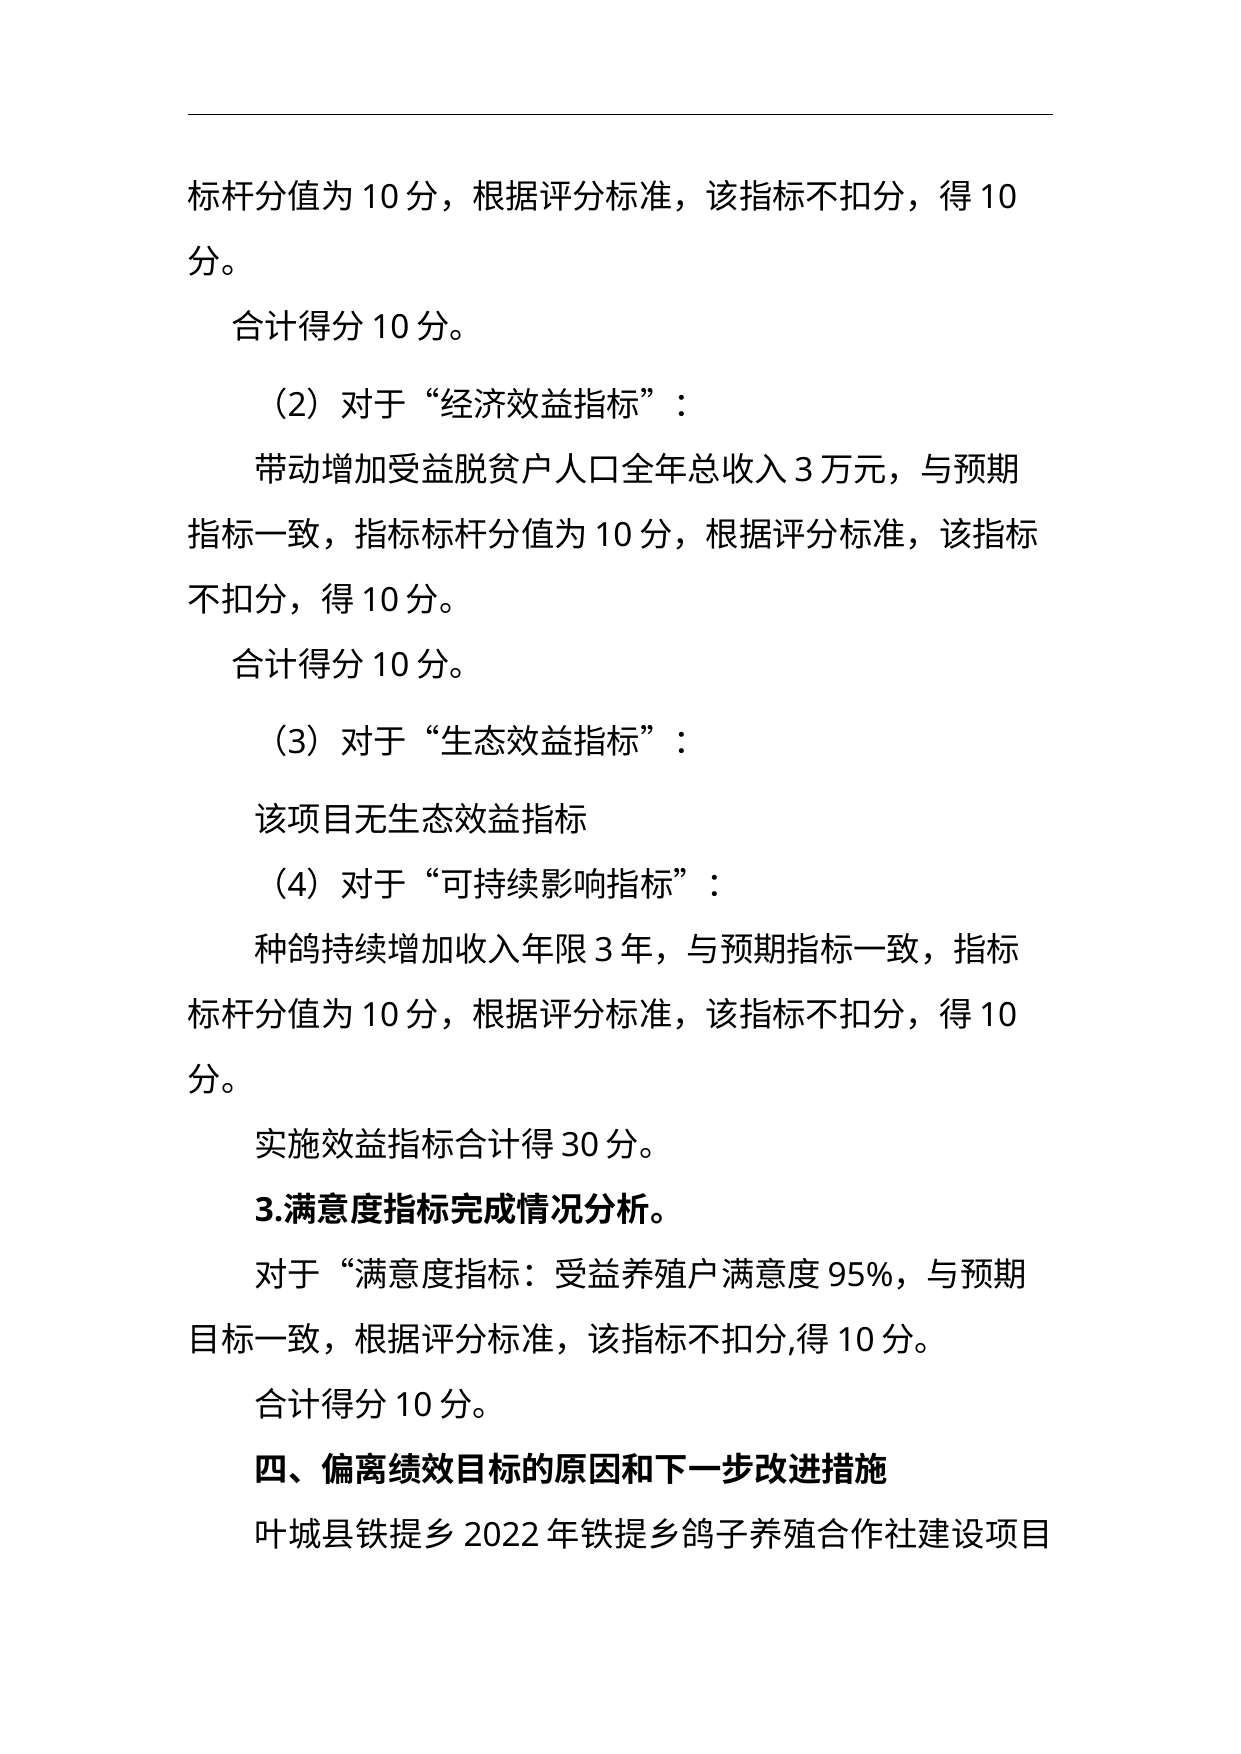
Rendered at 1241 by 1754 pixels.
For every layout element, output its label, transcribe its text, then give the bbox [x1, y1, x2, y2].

text （4）对于“可持续影响指标”： [187, 849, 1053, 914]
text 四、偏离绩效目标的原因和下一步改进措施 [187, 1434, 1053, 1499]
text 3.满意度指标完成情况分析。 [187, 1174, 1053, 1239]
text （2）对于“经济效益指标”： [187, 369, 1053, 434]
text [187, 162, 1053, 292]
text 实施效益指标合计得30分。 [187, 1109, 1053, 1174]
text 对于“满意度指标：受益养殖户满意度95%，与预期目标一致，根据评分标准，该指标不扣分,得10分。 [187, 1239, 1053, 1369]
text 合计得分10分。 [187, 1369, 1053, 1434]
text 合计得分10分。 [187, 292, 1053, 357]
text 该项目无生态效益指标 [187, 784, 1053, 849]
list 对于“生态效益指标”： [187, 707, 1053, 772]
text 带动增加受益脱贫户人口全年总收入3万元，与预期指标一致，指标标杆分值为10分，根据评分标准，该指标不扣分，得10分。 [187, 434, 1053, 629]
text 种鸽持续增加收入年限3年，与预期指标一致，指标标杆分值为10分，根据评分标准，该指标不扣分，得10分。 [187, 914, 1053, 1109]
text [187, 1499, 1053, 1558]
text 合计得分10分。 [187, 629, 1053, 694]
